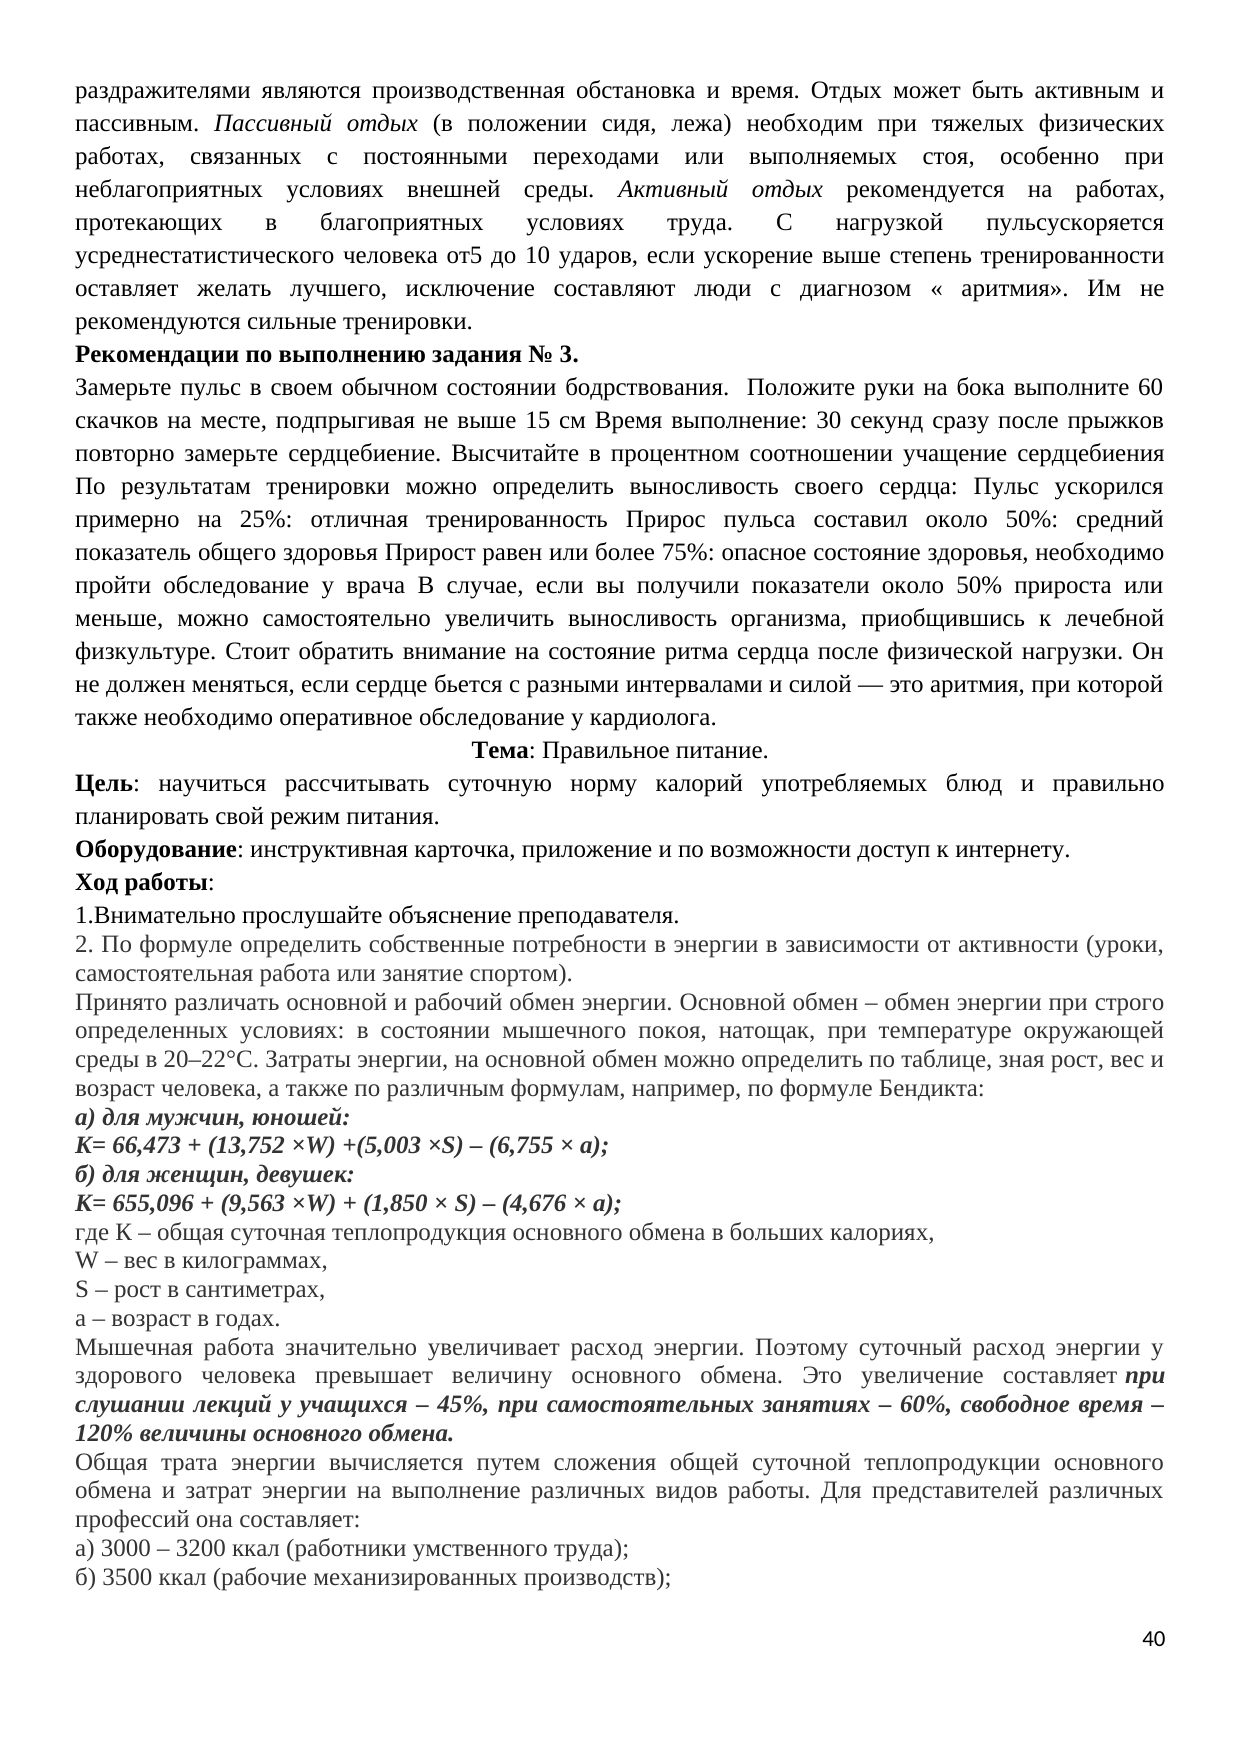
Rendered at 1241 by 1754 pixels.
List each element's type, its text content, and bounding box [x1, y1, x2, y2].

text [75, 1533, 1165, 1591]
text Ход работы: [75, 867, 1165, 896]
text а) для мужчин, юношей: K= 66,473 + (13,752 ×W) +(5,003 ×S) – (6,755 × a); [351, 1102, 1165, 1159]
text где К – общая суточная теплопродукция основного обмена в больших калориях, W – вес в килограммах, S – рост в сантиметрах, а – возраст в годах. [75, 1217, 1165, 1332]
text 1.Внимательно прослушайте объяснение преподавателя. [75, 901, 1165, 929]
text б) для женщин, девушек: К= 655,096 + (9,563 ×W) + (1,850 × S) – (4,676 × а); [361, 1159, 1165, 1217]
text Мышечная работа значительно увеличивает расход энергии. Поэтому суточный расход энергии у здорового человека превышает величину основного обмена. Это увеличение составляет при слушании лекций у учащихся – 45%, при самостоятельных занятиях – 60%, свободное время – 120% величины основного обмена. [75, 1332, 1165, 1447]
text 2. По формуле определить собственные потребности в энергии в зависимости от активности (уроки, самостоятельная работа или занятие спортом). [75, 929, 1165, 987]
text Общая трата энергии вычисляется путем сложения общей суточной теплопродукции основного обмена и затрат энергии на выполнение различных видов работы. Для представителей различных профессий она составляет: [75, 1447, 1165, 1533]
text Цель: научиться рассчитывать суточную норму калорий употребляемых блюд и правильно планировать свой режим питания. [75, 768, 1165, 830]
text Рекомендации по выполнению задания № 3. [75, 339, 1165, 368]
text Принято различать основной и рабочий обмен энергии. Основной обмен – обмен энергии при строго определенных условиях: в состоянии мышечного покоя, натощак, при температуре окружающей среды в 20–22°С. Затраты энергии, на основной обмен можно определить по таблице, зная рост, вес и возраст человека, а также по различным формулам, например, по формуле Бендикта: [75, 987, 1165, 1102]
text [75, 75, 1165, 335]
text Тема: Правильное питание. [75, 735, 1165, 764]
text Оборудование: инструктивная карточка, приложение и по возможности доступ к интернету. [75, 834, 1165, 863]
